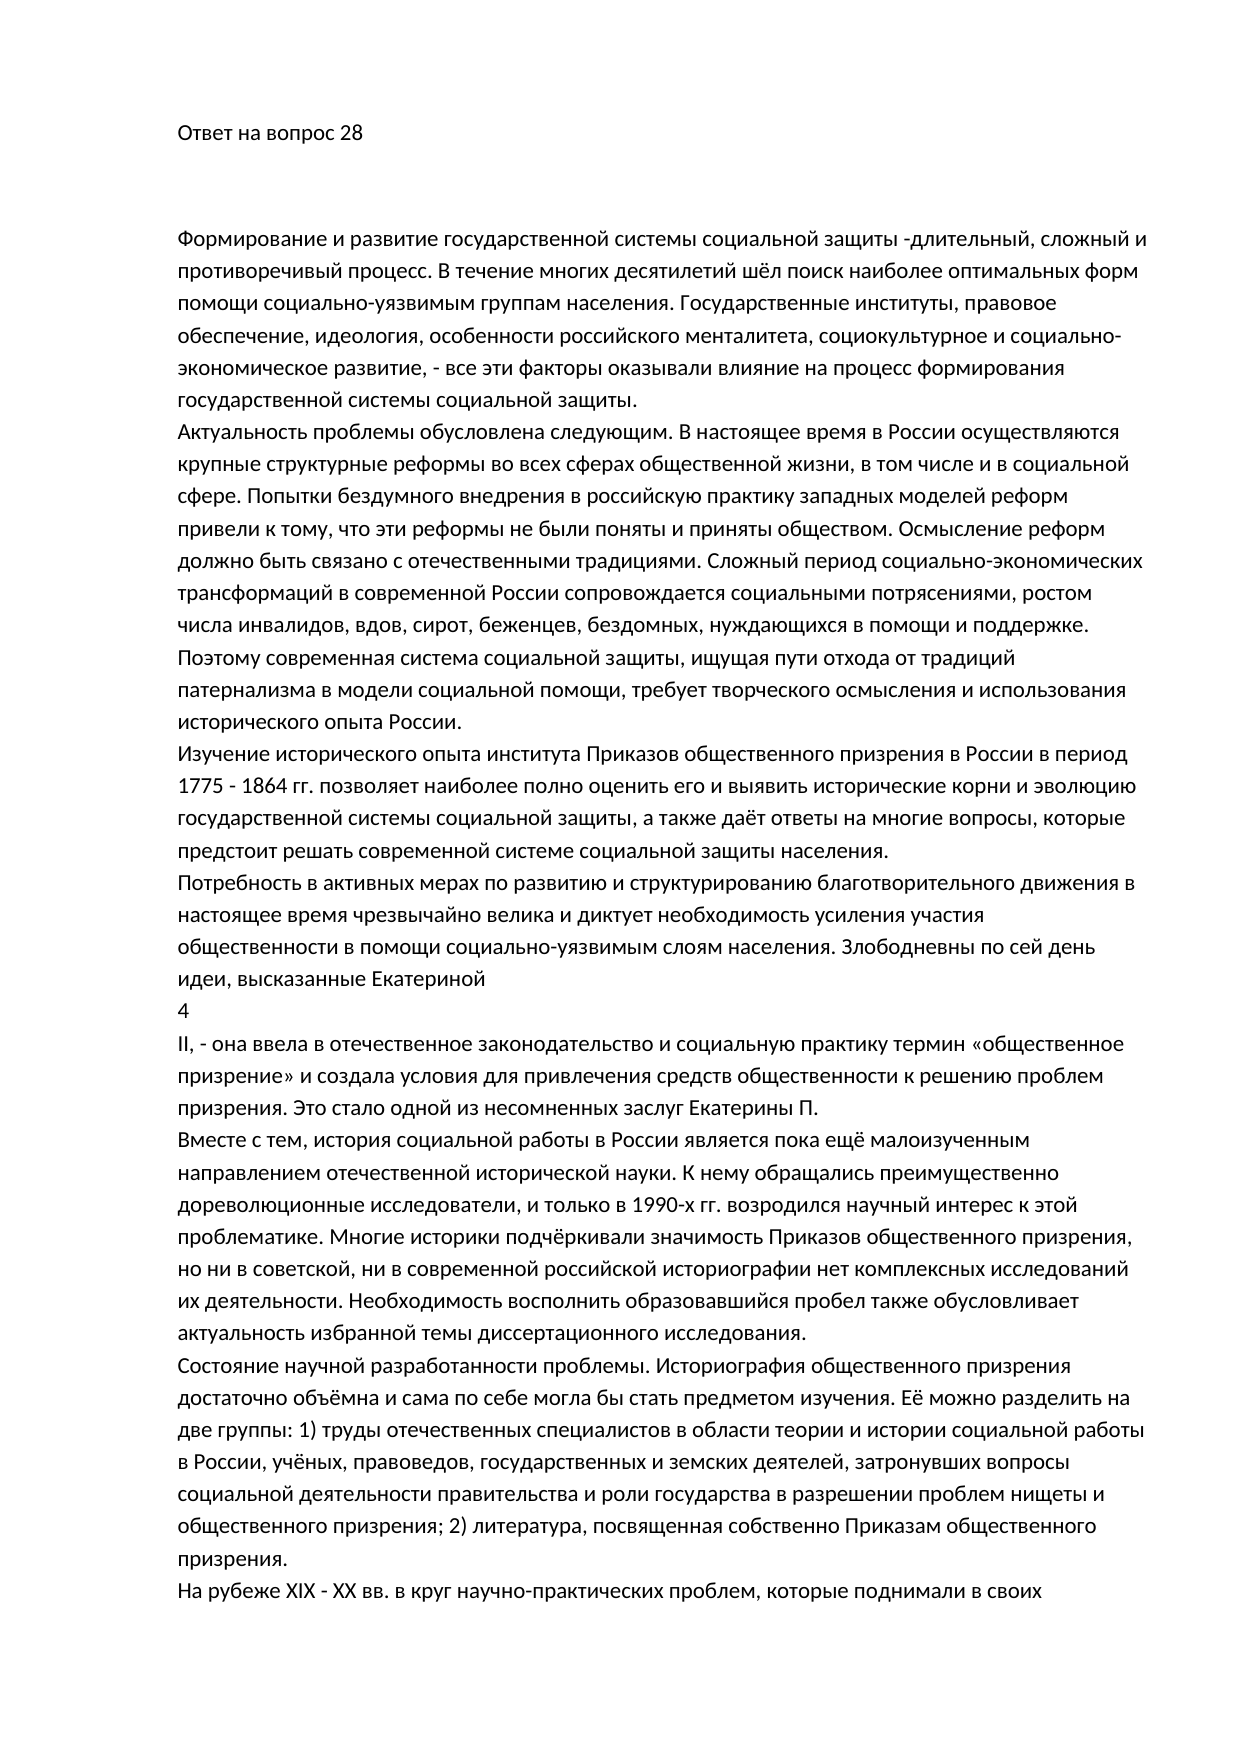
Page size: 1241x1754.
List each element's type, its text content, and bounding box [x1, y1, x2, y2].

text Ответ на вопрос 28 [177, 118, 1152, 146]
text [177, 224, 1152, 1604]
